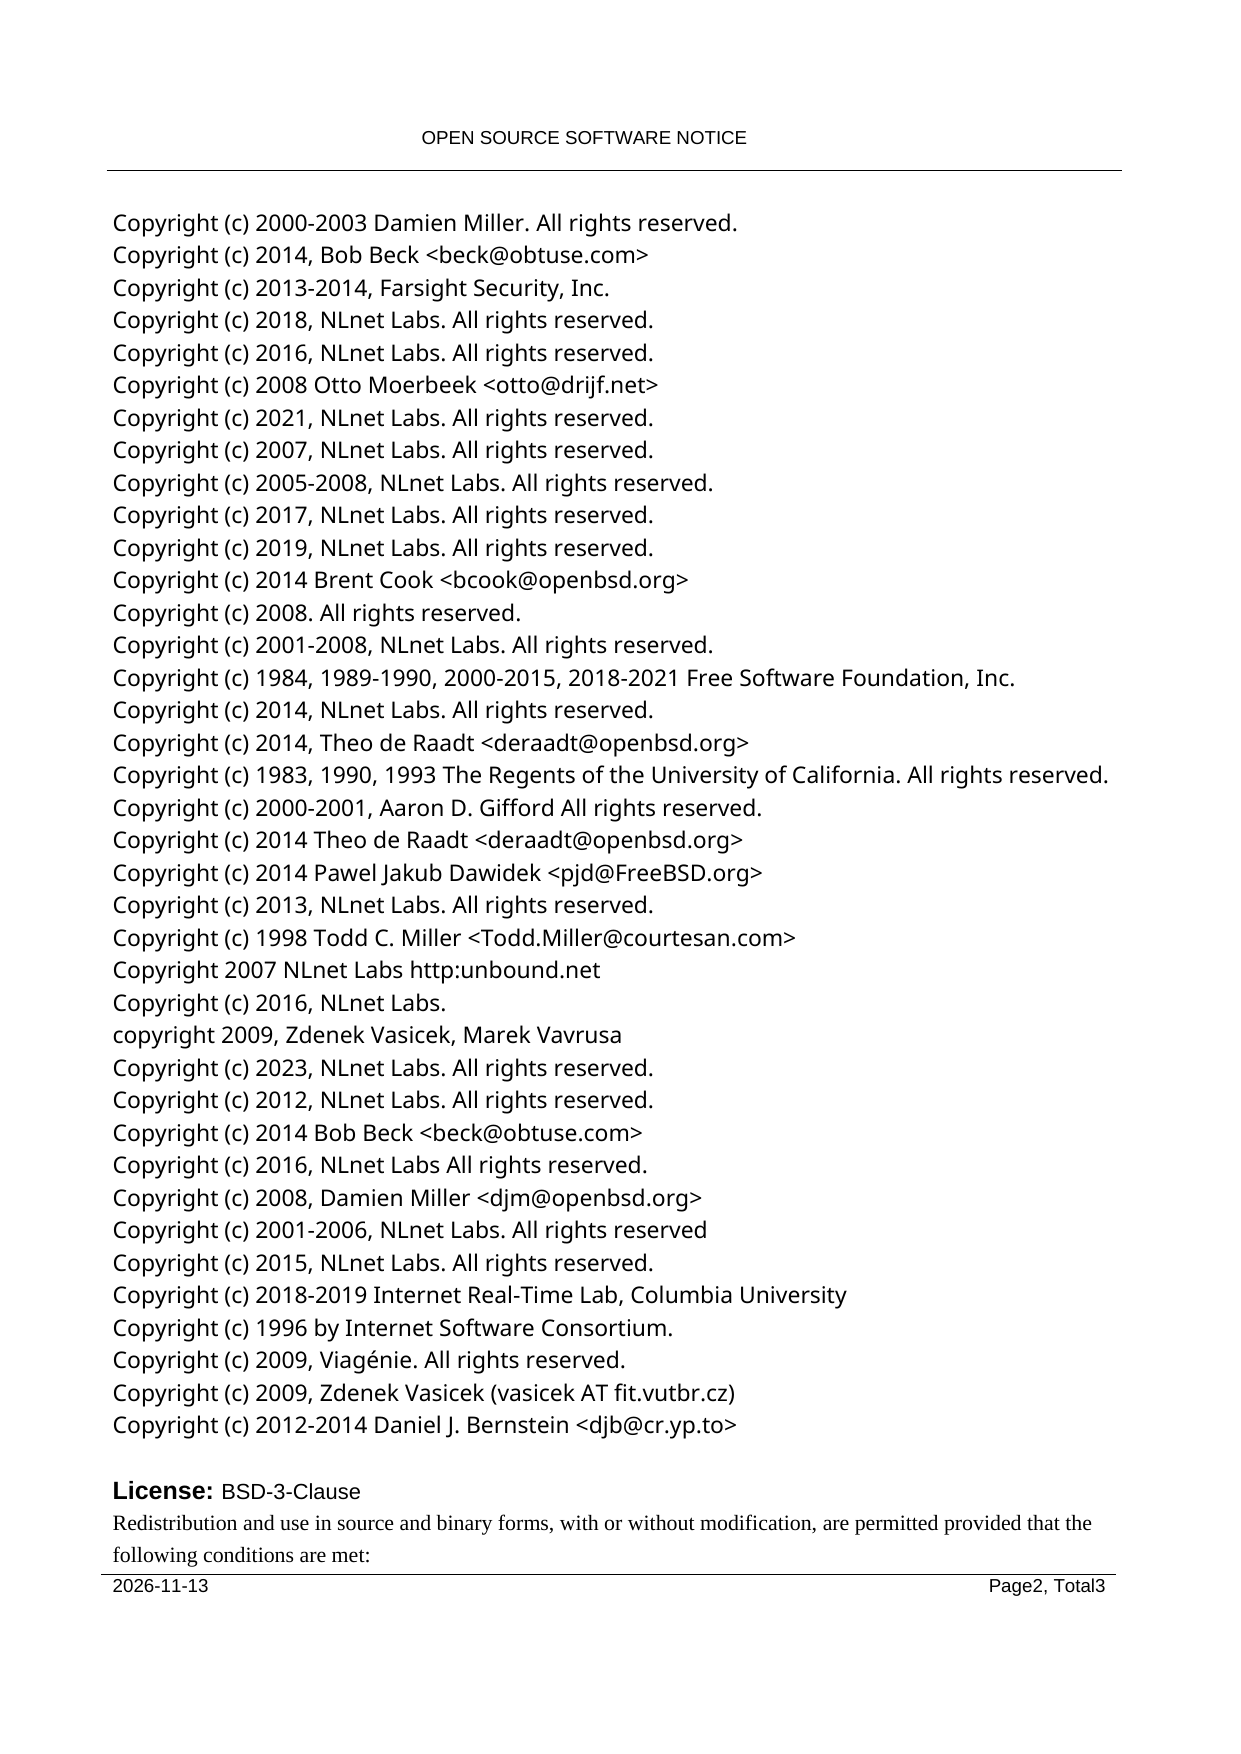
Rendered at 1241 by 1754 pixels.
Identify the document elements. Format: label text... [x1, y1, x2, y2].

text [112, 206, 1128, 1474]
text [112, 1506, 1128, 1571]
text License: BSD-3-Clause [112, 1474, 1128, 1506]
